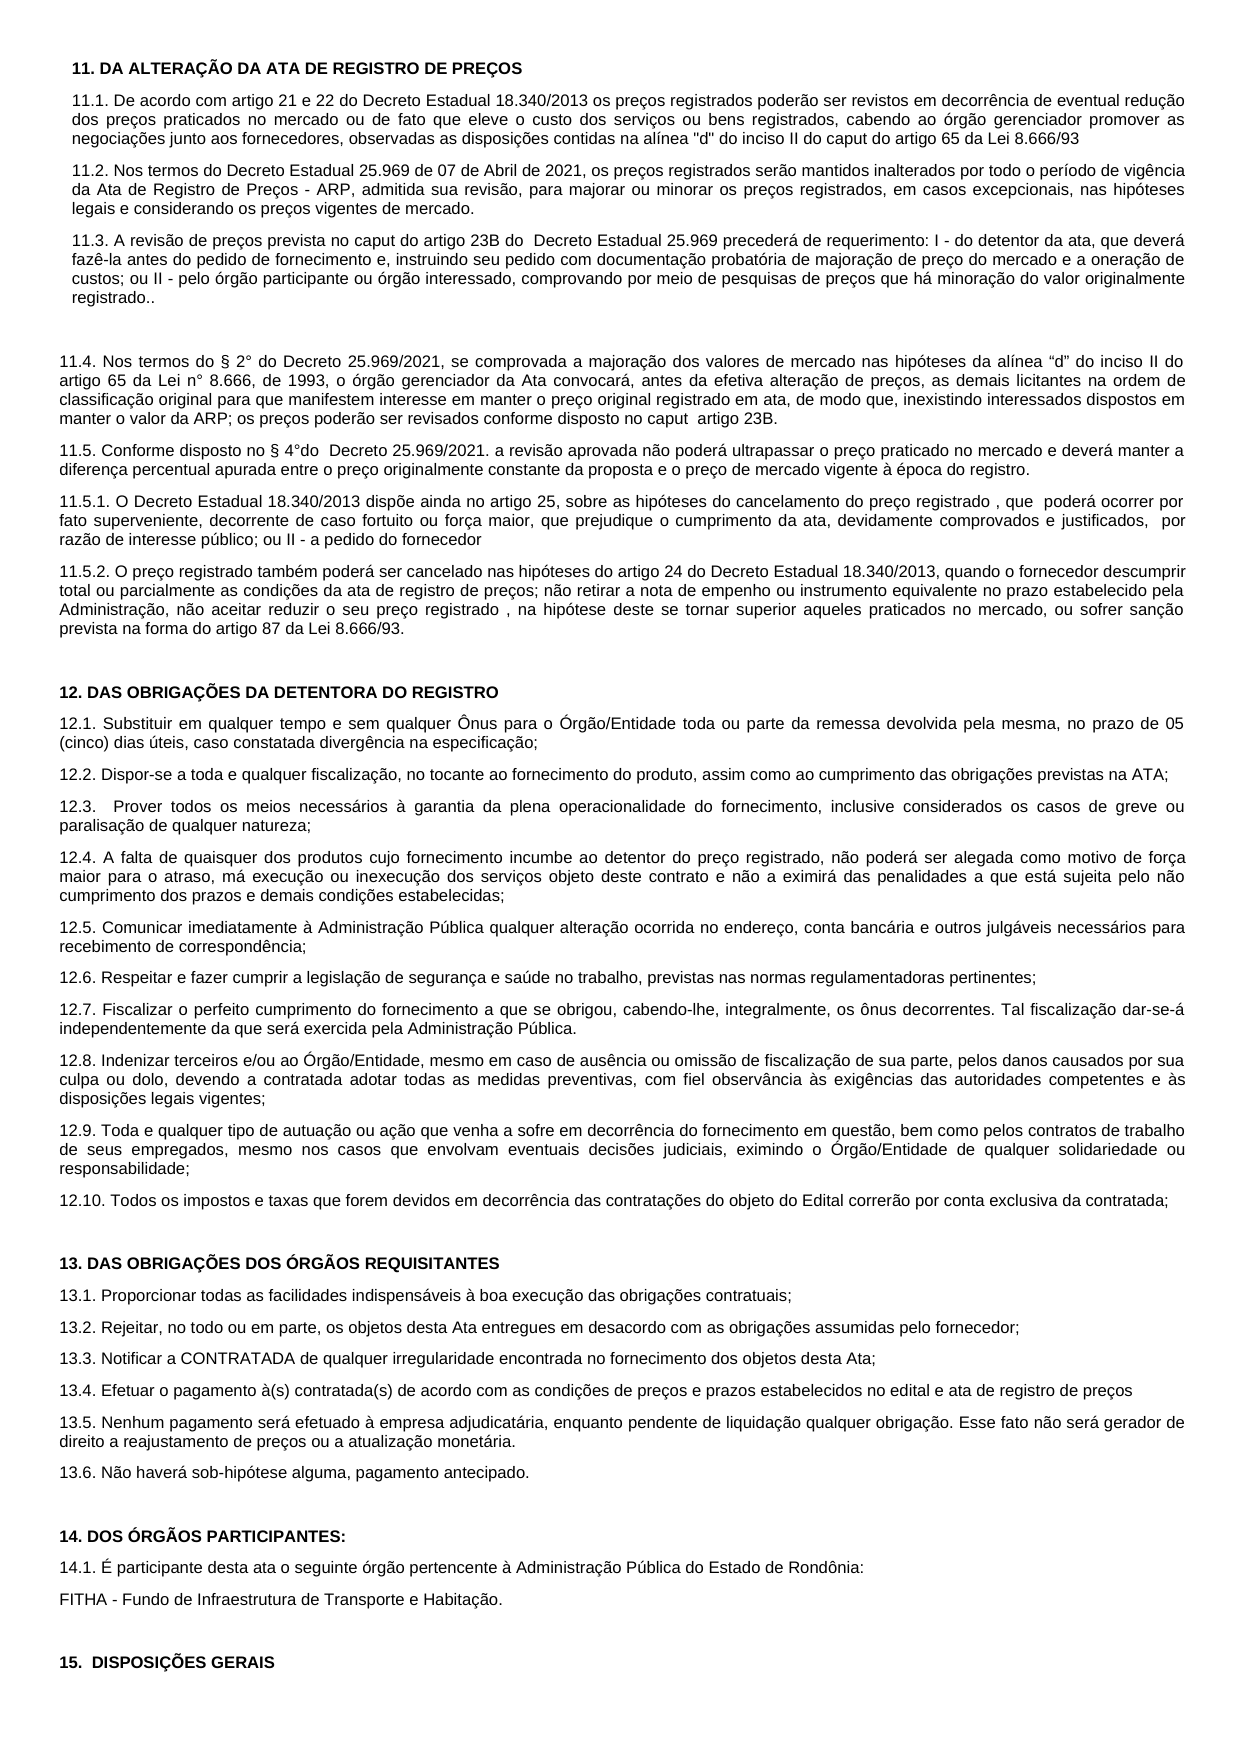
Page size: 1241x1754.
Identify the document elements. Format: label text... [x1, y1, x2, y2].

text 13.1. Proporcionar todas as facilidades indispensáveis à boa execução das obrigações contratuais; [59, 1286, 1186, 1305]
text 12.10. Todos os impostos e taxas que forem devidos em decorrência das contratações do objeto do Edital correrão por conta exclusiva da contratada; [59, 1191, 1186, 1210]
text 11.5. Conforme disposto no § 4°do Decreto 25.969/2021. a revisão aprovada não poderá ultrapassar o preço praticado no mercado e deverá manter a diferença percentual apurada entre o preço originalmente constante da proposta e o preço de mercado vigente à época do registro. [59, 441, 1186, 479]
text 11. DA ALTERAÇÃO DA ATA DE REGISTRO DE PREÇOS [72, 59, 1186, 78]
text 13. DAS OBRIGAÇÕES DOS ÓRGÃOS REQUISITANTES [59, 1254, 1186, 1273]
text 12.8. Indenizar terceiros e/ou ao Órgão/Entidade, mesmo em caso de ausência ou omissão de fiscalização de sua parte, pelos danos causados por sua culpa ou dolo, devendo a contratada adotar todas as medidas preventivas, com fiel observância às exigências das autoridades competentes e às disposições legais vigentes; [59, 1051, 1186, 1108]
text 12.2. Dispor-se a toda e qualquer fiscalização, no tocante ao fornecimento do produto, assim como ao cumprimento das obrigações previstas na ATA; [59, 765, 1186, 784]
text 12.5. Comunicar imediatamente à Administração Pública qualquer alteração ocorrida no endereço, conta bancária e outros julgáveis necessários para recebimento de correspondência; [59, 917, 1186, 956]
text 11.3. A revisão de preços prevista no caput do artigo 23B do Decreto Estadual 25.969 precederá de requerimento: I - do detentor da ata, que deverá fazê-la antes do pedido de fornecimento e, instruindo seu pedido com documentação probatória de majoração de preço do mercado e a oneração de custos; ou II - pelo órgão participante ou órgão interessado, comprovando por meio de pesquisas de preços que há minoração do valor originalmente registrado.. [72, 231, 1186, 307]
text 12.9. Toda e qualquer tipo de autuação ou ação que venha a sofre em decorrência do fornecimento em questão, bem como pelos contratos de trabalho de seus empregados, mesmo nos casos que envolvam eventuais decisões judiciais, eximindo o Órgão/Entidade de qualquer solidariedade ou responsabilidade; [59, 1121, 1186, 1178]
text 13.2. Rejeitar, no todo ou em parte, os objetos desta Ata entregues em desacordo com as obrigações assumidas pelo fornecedor; [59, 1317, 1186, 1337]
text 13.5. Nenhum pagamento será efetuado à empresa adjudicatária, enquanto pendente de liquidação qualquer obrigação. Esse fato não será gerador de direito a reajustamento de preços ou a atualização monetária. [59, 1412, 1186, 1451]
text 12.7. Fiscalizar o perfeito cumprimento do fornecimento a que se obrigou, cabendo-lhe, integralmente, os ônus decorrentes. Tal fiscalização dar-se-á independentemente da que será exercida pela Administração Pública. [59, 1000, 1186, 1038]
text 12.3. Prover todos os meios necessários à garantia da plena operacionalidade do fornecimento, inclusive considerados os casos de greve ou paralisação de qualquer natureza; [59, 797, 1186, 835]
text 11.2. Nos termos do Decreto Estadual 25.969 de 07 de Abril de 2021, os preços registrados serão mantidos inalterados por todo o período de vigência da Ata de Registro de Preços - ARP, admitida sua revisão, para majorar ou minorar os preços registrados, em casos excepcionais, nas hipóteses legais e considerando os preços vigentes de mercado. [72, 161, 1186, 218]
text 12.4. A falta de quaisquer dos produtos cujo fornecimento incumbe ao detentor do preço registrado, não poderá ser alegada como motivo de força maior para o atraso, má execução ou inexecução dos serviços objeto deste contrato e não a eximirá das penalidades a que está sujeita pelo não cumprimento dos prazos e demais condições estabelecidas; [59, 847, 1186, 905]
text 13.4. Efetuar o pagamento à(s) contratada(s) de acordo com as condições de preços e prazos estabelecidos no edital e ata de registro de preços [59, 1381, 1186, 1400]
text 13.6. Não haverá sob-hipótese alguma, pagamento antecipado. [59, 1463, 1186, 1482]
text 14. DOS ÓRGÃOS PARTICIPANTES: [59, 1527, 1186, 1546]
text 12. DAS OBRIGAÇÕES DA DETENTORA DO REGISTRO [59, 682, 1186, 702]
text 12.6. Respeitar e fazer cumprir a legislação de segurança e saúde no trabalho, previstas nas normas regulamentadoras pertinentes; [59, 968, 1186, 987]
text 11.5.1. O Decreto Estadual 18.340/2013 dispõe ainda no artigo 25, sobre as hipóteses do cancelamento do preço registrado , que poderá ocorrer por fato superveniente, decorrente de caso fortuito ou força maior, que prejudique o cumprimento da ata, devidamente comprovados e justificados, por razão de interesse público; ou II - a pedido do fornecedor [59, 492, 1186, 549]
text FITHA - Fundo de Infraestrutura de Transporte e Habitação. [59, 1590, 1186, 1609]
text 15. DISPOSIÇÕES GERAIS [59, 1653, 1186, 1672]
text 14.1. É participante desta ata o seguinte órgão pertencente à Administração Pública do Estado de Rondônia: [59, 1558, 1186, 1577]
text 13.3. Notificar a CONTRATADA de qualquer irregularidade encontrada no fornecimento dos objetos desta Ata; [59, 1349, 1186, 1368]
text 11.4. Nos termos do § 2° do Decreto 25.969/2021, se comprovada a majoração dos valores de mercado nas hipóteses da alínea “d” do inciso II do artigo 65 da Lei n° 8.666, de 1993, o órgão gerenciador da Ata convocará, antes da efetiva alteração de preços, as demais licitantes na ordem de classificação original para que manifestem interesse em manter o preço original registrado em ata, de modo que, inexistindo interessados dispostos em manter o valor da ARP; os preços poderão ser revisados conforme disposto no caput artigo 23B. [59, 352, 1186, 428]
text 12.1. Substituir em qualquer tempo e sem qualquer Ônus para o Órgão/Entidade toda ou parte da remessa devolvida pela mesma, no prazo de 05 (cinco) dias úteis, caso constatada divergência na especificação; [59, 714, 1186, 752]
text 11.1. De acordo com artigo 21 e 22 do Decreto Estadual 18.340/2013 os preços registrados poderão ser revistos em decorrência de eventual redução dos preços praticados no mercado ou de fato que eleve o custo dos serviços ou bens registrados, cabendo ao órgão gerenciador promover as negociações junto aos fornecedores, observadas as disposições contidas na alínea "d" do inciso II do caput do artigo 65 da Lei 8.666/93 [72, 91, 1186, 148]
text 11.5.2. O preço registrado também poderá ser cancelado nas hipóteses do artigo 24 do Decreto Estadual 18.340/2013, quando o fornecedor descumprir total ou parcialmente as condições da ata de registro de preços; não retirar a nota de empenho ou instrumento equivalente no prazo estabelecido pela Administração, não aceitar reduzir o seu preço registrado , na hipótese deste se tornar superior aqueles praticados no mercado, ou sofrer sanção prevista na forma do artigo 87 da Lei 8.666/93. [59, 562, 1186, 638]
